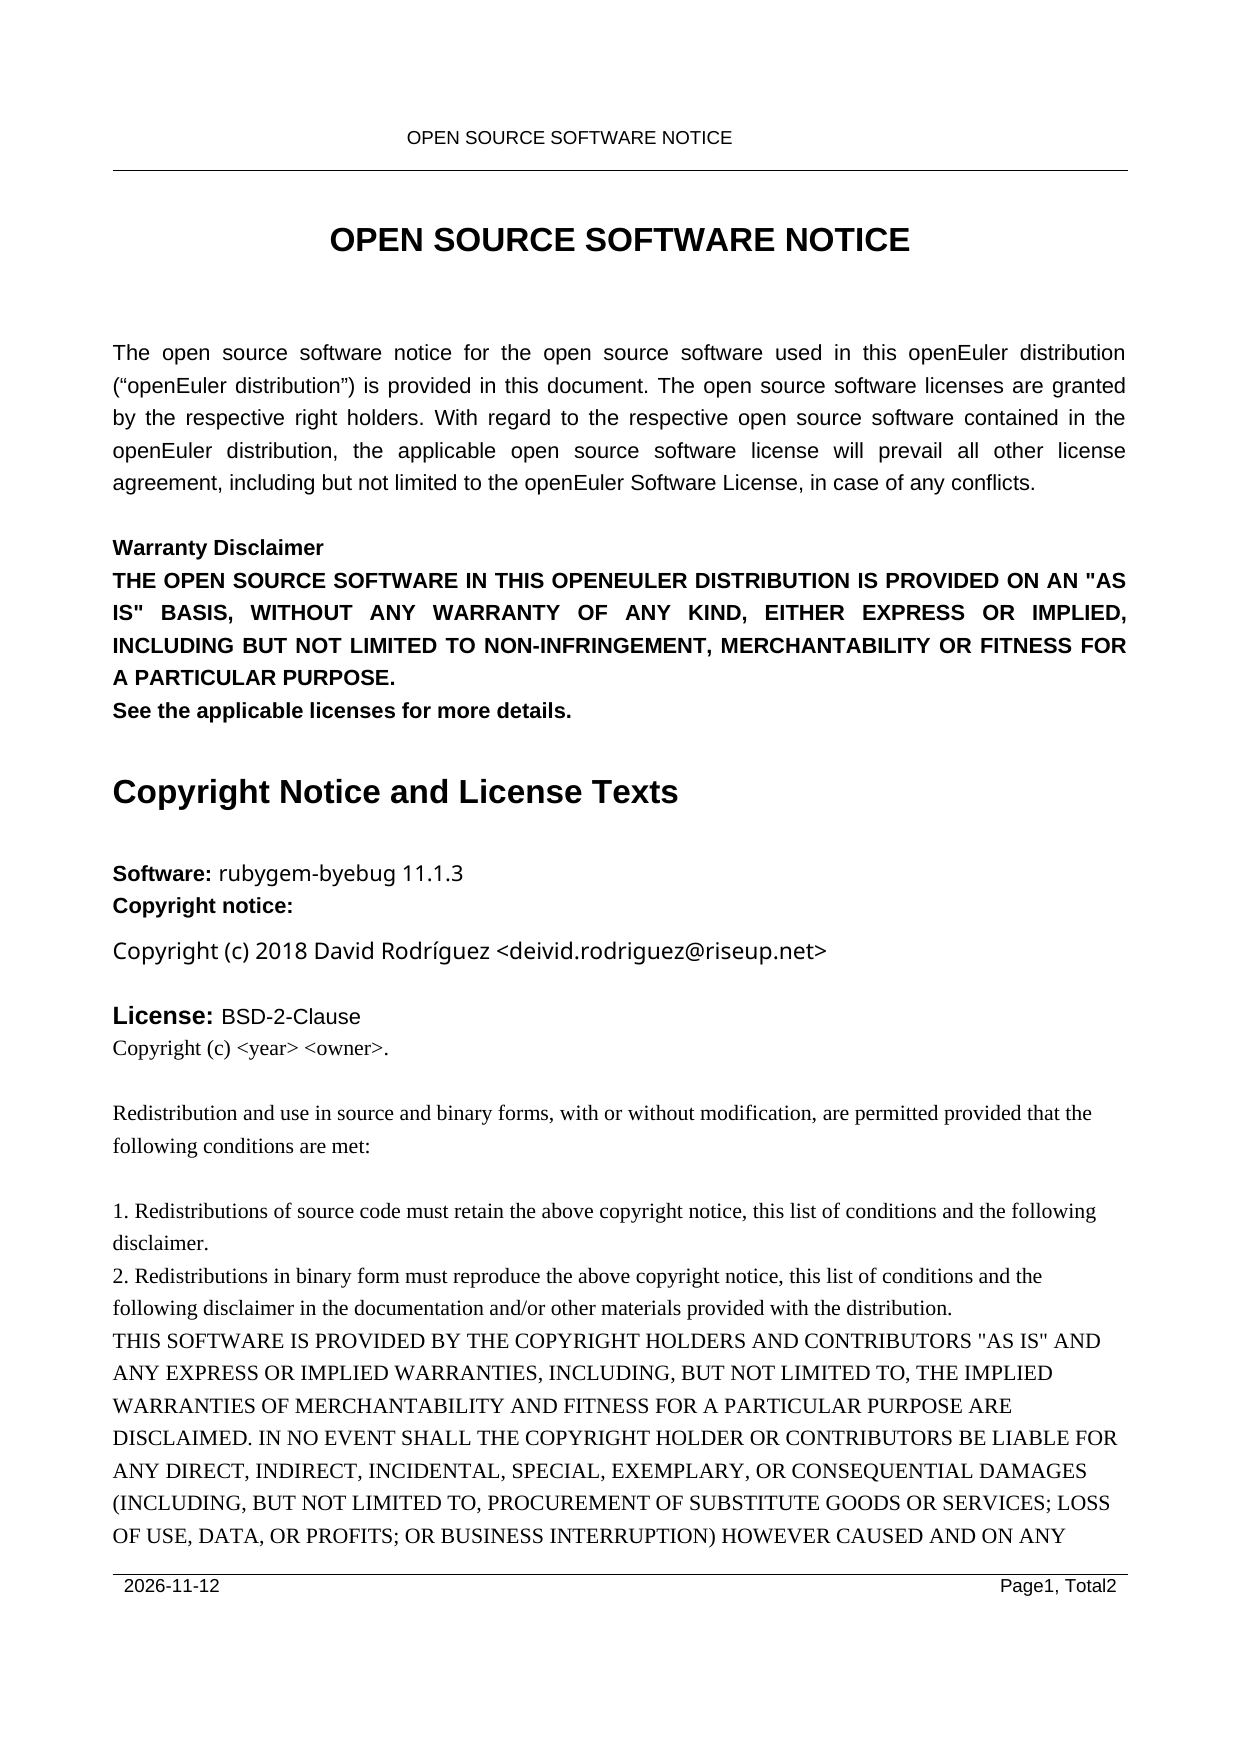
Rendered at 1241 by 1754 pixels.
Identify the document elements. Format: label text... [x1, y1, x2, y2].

title Software: rubygem-byebug 11.1.3 [112, 856, 1128, 889]
text License: BSD-2-Clause [112, 999, 1128, 1031]
text Copyright notice: [112, 889, 1128, 921]
text The open source software notice for the open source software used in this openEuler distribution (“openEuler distribution”) is provided in this document. The open source software licenses are granted by the respective right holders. With regard to the respective open source software contained in the openEuler distribution, the applicable open source software license will prevail all other license agreement, including but not limited to the openEuler Software License, in case of any conflicts. [112, 336, 1128, 499]
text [112, 1031, 1128, 1551]
text THE OPEN SOURCE SOFTWARE IN THIS OPENEULER DISTRIBUTION IS PROVIDED ON AN "AS IS" BASIS, WITHOUT ANY WARRANTY OF ANY KIND, EITHER EXPRESS OR IMPLIED, INCLUDING BUT NOT LIMITED TO NON-INFRINGEMENT, MERCHANTABILITY OR FITNESS FOR A PARTICULAR PURPOSE. See the applicable licenses for more details. [112, 564, 1128, 726]
text Copyright Notice and License Texts [112, 759, 1128, 824]
text Copyright (c) 2018 David Rodríguez <deivid.rodriguez@riseup.net> [112, 934, 1128, 999]
text Warranty Disclaimer [112, 531, 1128, 564]
text OPEN SOURCE SOFTWARE NOTICE [112, 206, 1128, 271]
